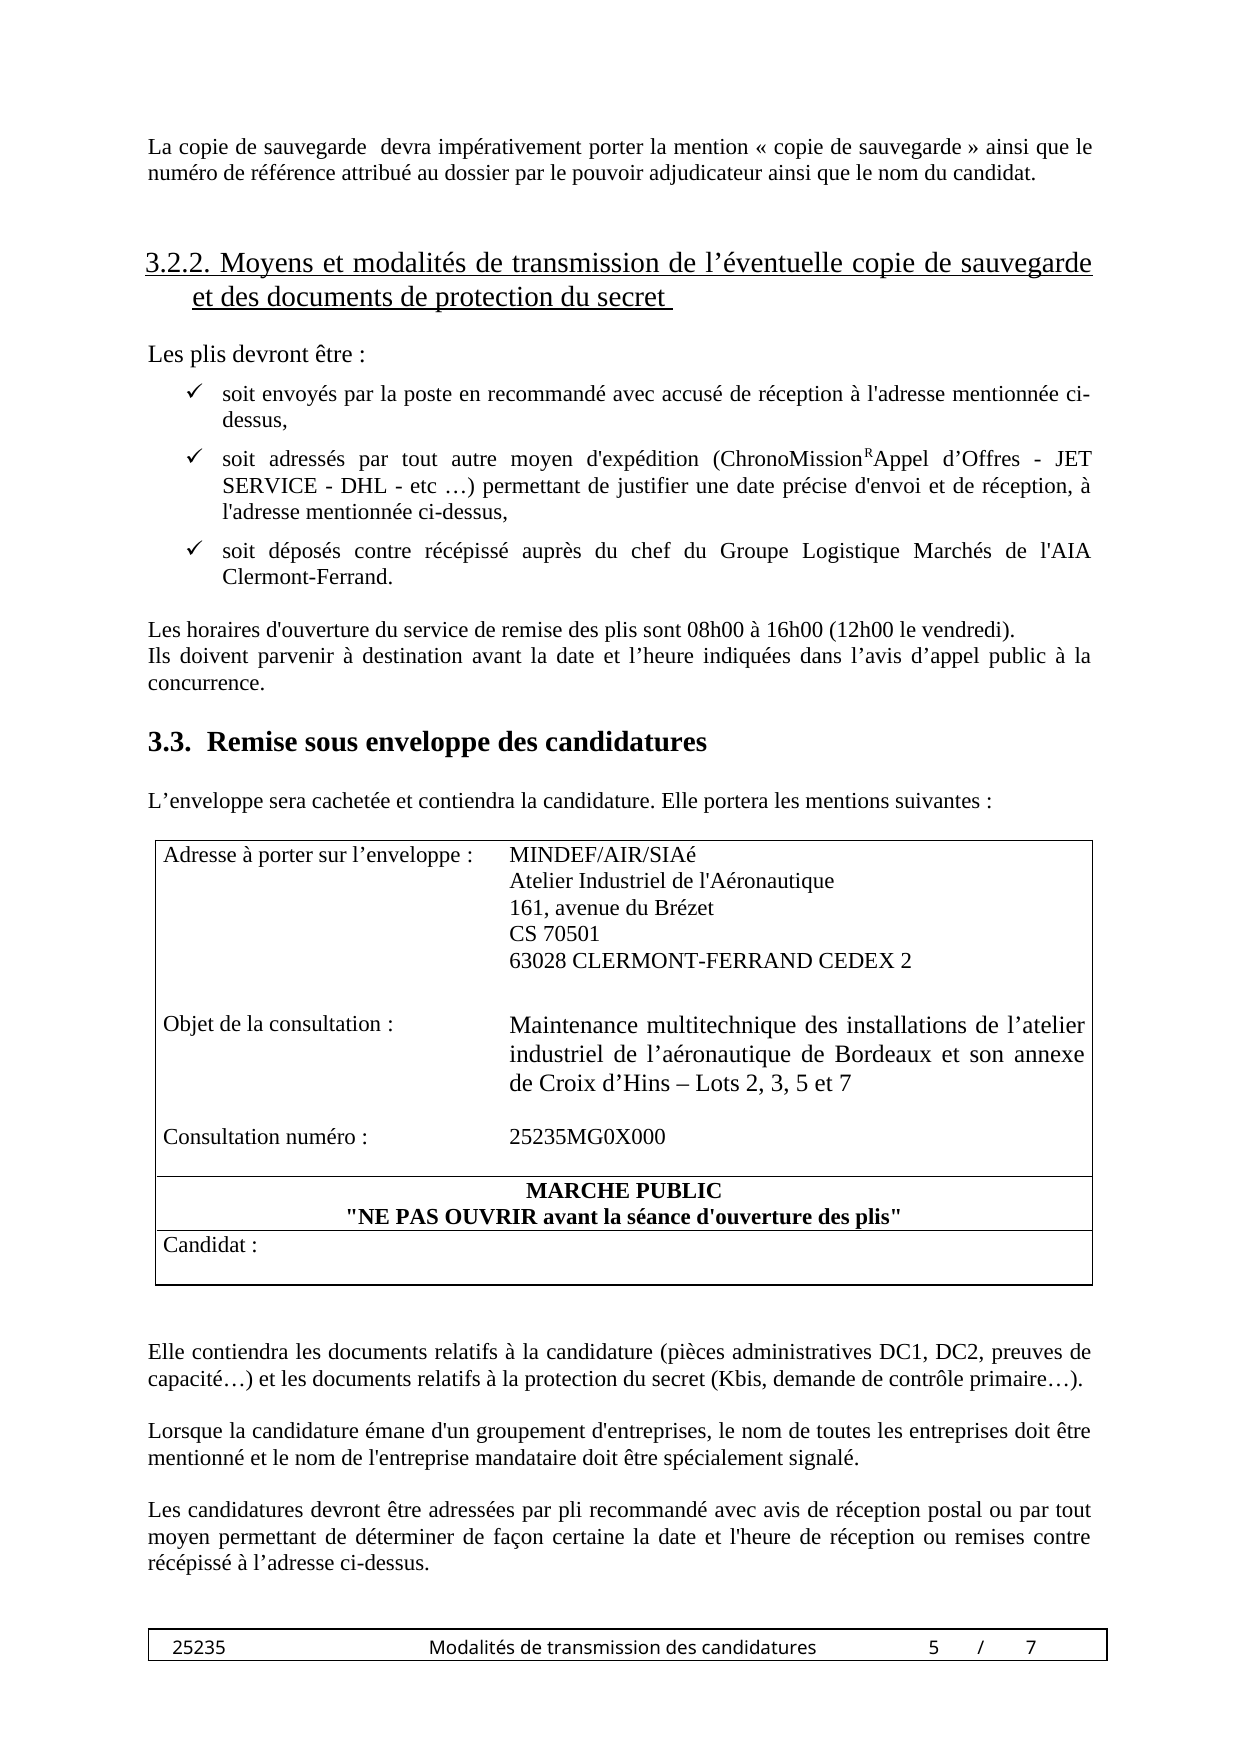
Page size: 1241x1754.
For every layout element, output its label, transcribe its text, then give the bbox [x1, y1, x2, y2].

list soit adressés par tout autre moyen d'expédition (ChronoMissionRAppel d’Offres - JET SERVICE - DHL - etc …) permettant de justifier une date précise d'envoi et de réception, à l'adresse mentionnée ci-dessus, [185, 445, 1093, 524]
list soit déposés contre récépissé auprès du chef du Groupe Logistique Marchés de l'AIA Clermont-Ferrand. [185, 537, 1093, 590]
table_header MINDEF/AIR/SIAé Atelier Industriel de l'Aéronautique 161, avenue du Brézet CS 70501 63028 CLERMONT-FERRAND CEDEX 2 [502, 841, 1092, 1010]
text Les plis devront être : [148, 339, 1093, 368]
table_cell Consultation numéro : [156, 1123, 502, 1176]
list 3.2.2. Moyens et modalités de transmission de l’éventuelle copie de sauvegarde et des documents de protection du secret [145, 276, 1093, 313]
table_cell Maintenance multitechnique des installations de l’atelier industriel de l’aéronautique de Bordeaux et son annexe de Croix d’Hins – Lots 2, 3, 5 et 7 [502, 1010, 1092, 1123]
text Elle contiendra les documents relatifs à la candidature (pièces administratives DC1, DC2, preuves de capacité…) et les documents relatifs à la protection du secret (Kbis, demande de contrôle primaire…). [148, 1338, 1093, 1391]
list soit envoyés par la poste en recommandé avec accusé de réception à l'adresse mentionnée ci-dessus, [185, 380, 1093, 433]
table_cell MARCHE PUBLIC "NE PAS OUVRIR avant la séance d'ouverture des plis" [156, 1177, 1092, 1230]
table_cell 25235MG0X000 [502, 1123, 1092, 1176]
table_cell Candidat : [156, 1231, 516, 1284]
text Lorsque la candidature émane d'un groupement d'entreprises, le nom de toutes les entreprises doit être mentionné et le nom de l'entreprise mandataire doit être spécialement signalé. [148, 1417, 1093, 1470]
table_cell Objet de la consultation : [156, 1010, 502, 1123]
text La copie de sauvegarde devra impérativement porter la mention « copie de sauvegarde » ainsi que le numéro de référence attribué au dossier par le pouvoir adjudicateur ainsi que le nom du candidat. [148, 133, 1093, 186]
text Les horaires d'ouverture du service de remise des plis sont 08h00 à 16h00 (12h00 le vendredi). [148, 616, 1093, 642]
text Ils doivent parvenir à destination avant la date et l’heure indiquées dans l’avis d’appel public à la concurrence. [148, 642, 1093, 695]
text 3.3. Remise sous enveloppe des candidatures [148, 724, 1093, 758]
table_cell [516, 1231, 1092, 1284]
list 3.2.2. Moyens et modalités de transmission de l’éventuelle copie de sauvegarde et des documents de protection du secret [145, 246, 1093, 275]
text Les candidatures devront être adressées par pli recommandé avec avis de réception postal ou par tout moyen permettant de déterminer de façon certaine la date et l'heure de réception ou remises contre récépissé à l’adresse ci-dessus. [148, 1496, 1093, 1576]
text L’enveloppe sera cachetée et contiendra la candidature. Elle portera les mentions suivantes : [148, 787, 1093, 813]
table_header Adresse à porter sur l’enveloppe : [156, 841, 502, 1010]
